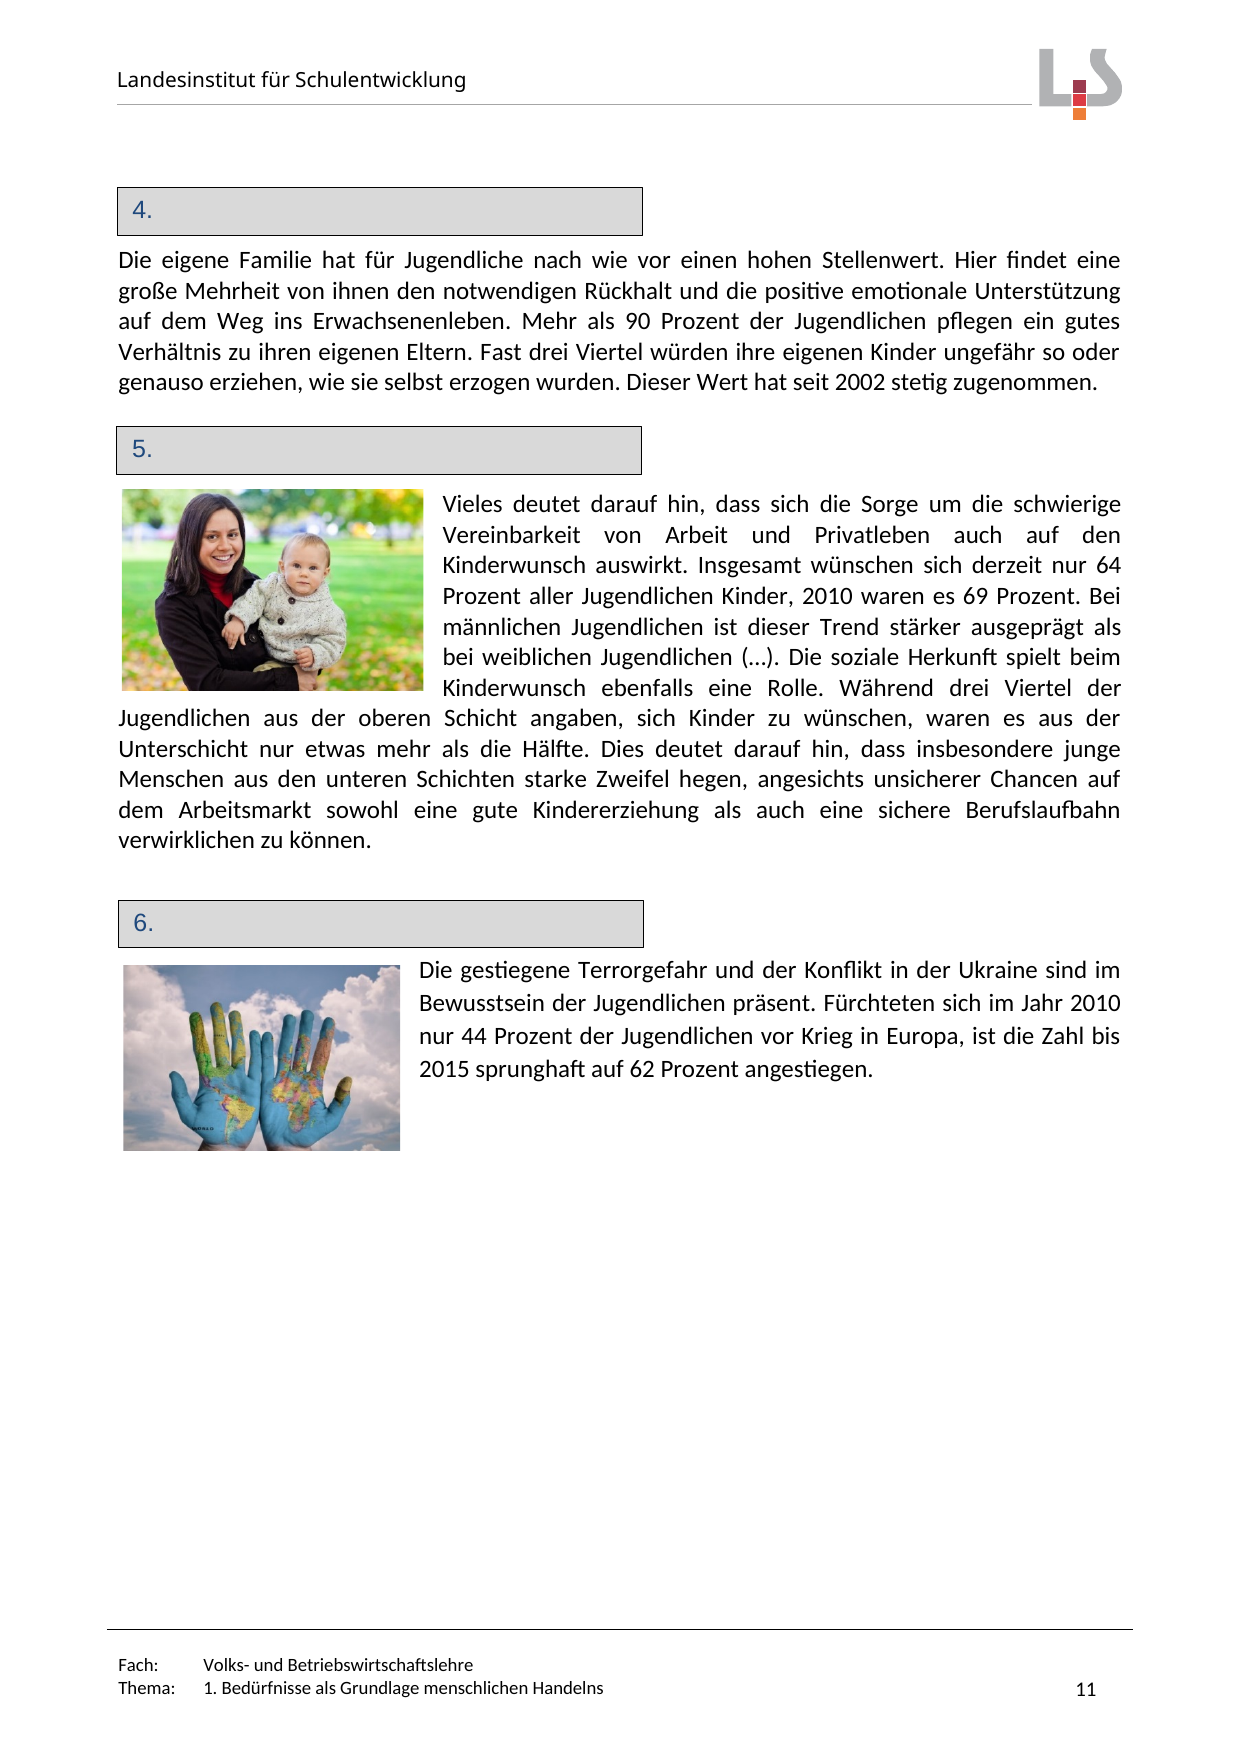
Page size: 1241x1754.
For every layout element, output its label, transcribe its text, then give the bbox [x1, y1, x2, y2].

picture [121, 489, 424, 691]
picture [121, 965, 400, 1150]
text Die gestiegene Terrorgefahr und der Konflikt in der Ukraine sind im Bewusstsein der Jugendlichen präsent. Fürchteten sich im Jahr 2010 nur 44 Prozent der Jugendlichen vor Krieg in Europa, ist die Zahl bis 2015 sprunghaft auf 62 Prozent angestiegen. [118, 952, 1122, 1084]
text Vieles deutet darauf hin, dass sich die Sorge um die schwierige Vereinbarkeit von Arbeit und Privatleben auch auf den Kinderwunsch auswirkt. Insgesamt wünschen sich derzeit nur 64 Prozent aller Jugendlichen Kinder, 2010 waren es 69 Prozent. Bei männlichen Jugendlichen ist dieser Trend stärker ausgeprägt als bei weiblichen Jugendlichen (…). Die soziale Herkunft spielt beim Kinderwunsch ebenfalls eine Rolle. Während drei Viertel der Jugendlichen aus der oberen Schicht angaben, sich Kinder zu wünschen, waren es aus der Unterschicht nur etwas mehr als die Hälfte. Dies deutet darauf hin, dass insbesondere junge Menschen aus den unteren Schichten starke Zweifel hegen, angesichts unsicherer Chancen auf dem Arbeitsmarkt sowohl eine gute Kindererziehung als auch eine sichere Berufslaufbahn verwirklichen zu können. [118, 489, 1122, 855]
text Die eigene Familie hat für Jugendliche nach wie vor einen hohen Stellenwert. Hier findet eine große Mehrheit von ihnen den notwendigen Rückhalt und die positive emotionale Unterstützung auf dem Weg ins Erwachsenenleben. Mehr als 90 Prozent der Jugendlichen pflegen ein gutes Verhältnis zu ihren eigenen Eltern. Fast drei Viertel würden ihre eigenen Kinder ungefähr so oder genauso erziehen, wie sie selbst erzogen wurden. Dieser Wert hat seit 2002 stetig zugenommen. [118, 244, 1122, 397]
